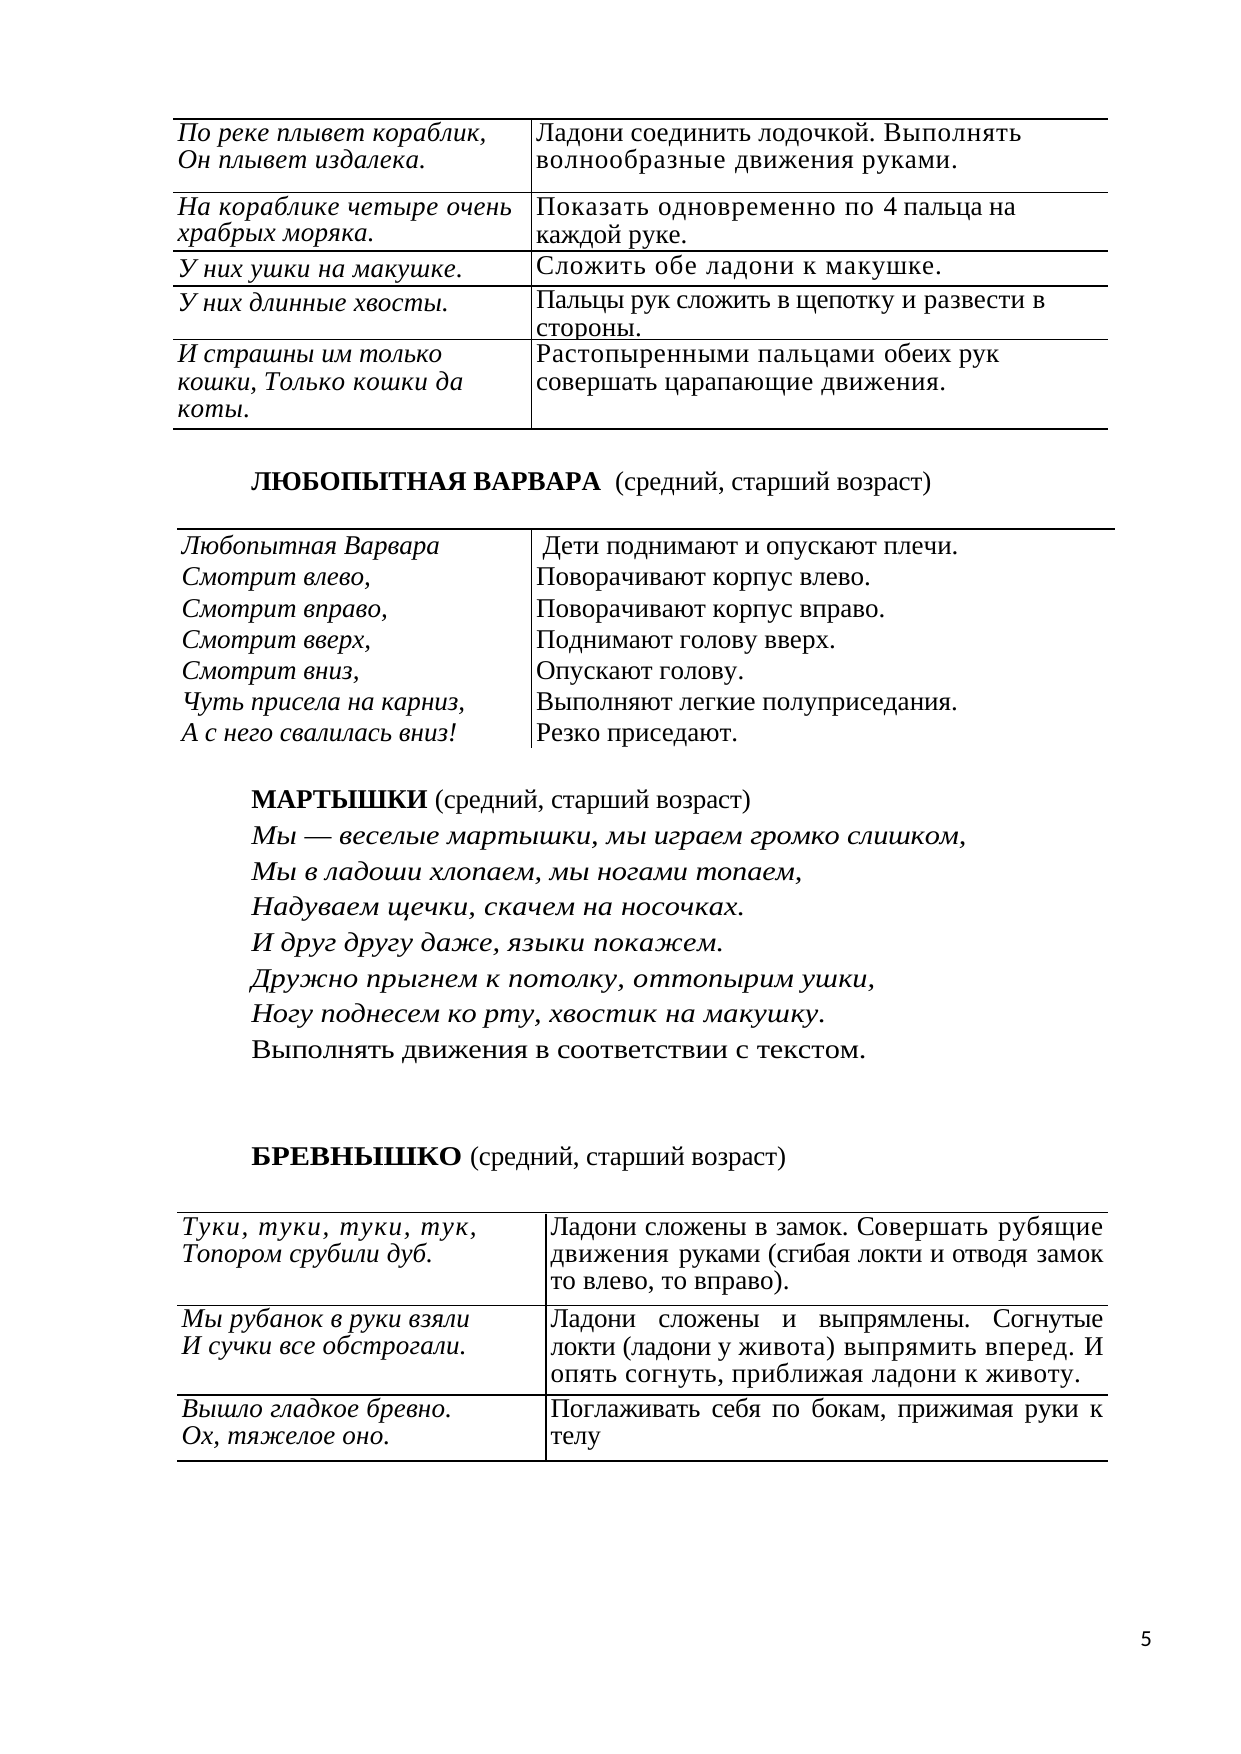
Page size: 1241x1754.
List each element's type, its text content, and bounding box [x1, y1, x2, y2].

table_header Ладони соединить лодочкой. Выполнять волнообразные движения руками. [532, 120, 1108, 192]
text Выполнять движения в соответствии с текстом. [177, 1033, 1152, 1064]
table_cell Поглаживать себя по бокам, прижимая руки к телу [547, 1396, 1107, 1460]
table_cell И страшны им только кошки, Только кошки да коты. [173, 340, 531, 428]
table_cell У них длинные хвосты. [173, 287, 531, 339]
table_cell У них ушки на макушке. [173, 252, 531, 285]
table_cell Ладони сложены и выпрямлены. Согнутые локти (ладони у живота) выпрямить вперед. И опять согнуть, приближая ладони к животу. [547, 1306, 1107, 1394]
table_header Туки, туки, туки, тук, Топором срубили дуб. [177, 1213, 546, 1304]
table_header Ладони сложены в замок. Совершать рубящие движения руками (сгибая локти и отводя замок то влево, то вправо). [547, 1213, 1107, 1304]
table_cell Растопыренными пальцами обеих рук совершать царапающие движения. [532, 340, 1108, 428]
table_cell На кораблике четыре очень храбрых моряка. [173, 193, 531, 250]
table_cell Вышло гладкое бревно. Ох, тяжелое оно. [177, 1396, 545, 1460]
text Любопытная Варвара (средний, старший возраст) [177, 466, 1152, 497]
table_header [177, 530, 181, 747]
table_header По реке плывет кораблик, Он плывет издалека. [173, 120, 531, 192]
text МАРТЫШКИ (средний, старший возраст) [177, 783, 1152, 814]
text БРЕВНЫШКО (средний, старший возраст) [177, 1140, 1152, 1172]
table_cell Показать одновременно по 4 пальца на каждой руке. [532, 193, 1108, 250]
table_cell Сложить обе ладони к макушке. [532, 252, 1108, 285]
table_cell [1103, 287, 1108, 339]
table_cell Мы рубанок в руки взяли И сучки все обстрогали. [177, 1306, 545, 1394]
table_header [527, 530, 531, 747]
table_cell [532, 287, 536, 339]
text Мы — веселые мартышки, мы играем громко слишком, Мы в ладоши хлопаем, мы ногами топаем, Надуваем щечки, скачем на носочках. И друг другу даже, языки покажем. Дружно прыгнем к потолку, оттопырим ушки, Ногу поднесем ко рту, хвостик на макушку. [177, 819, 1152, 1029]
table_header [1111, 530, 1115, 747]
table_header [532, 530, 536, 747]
